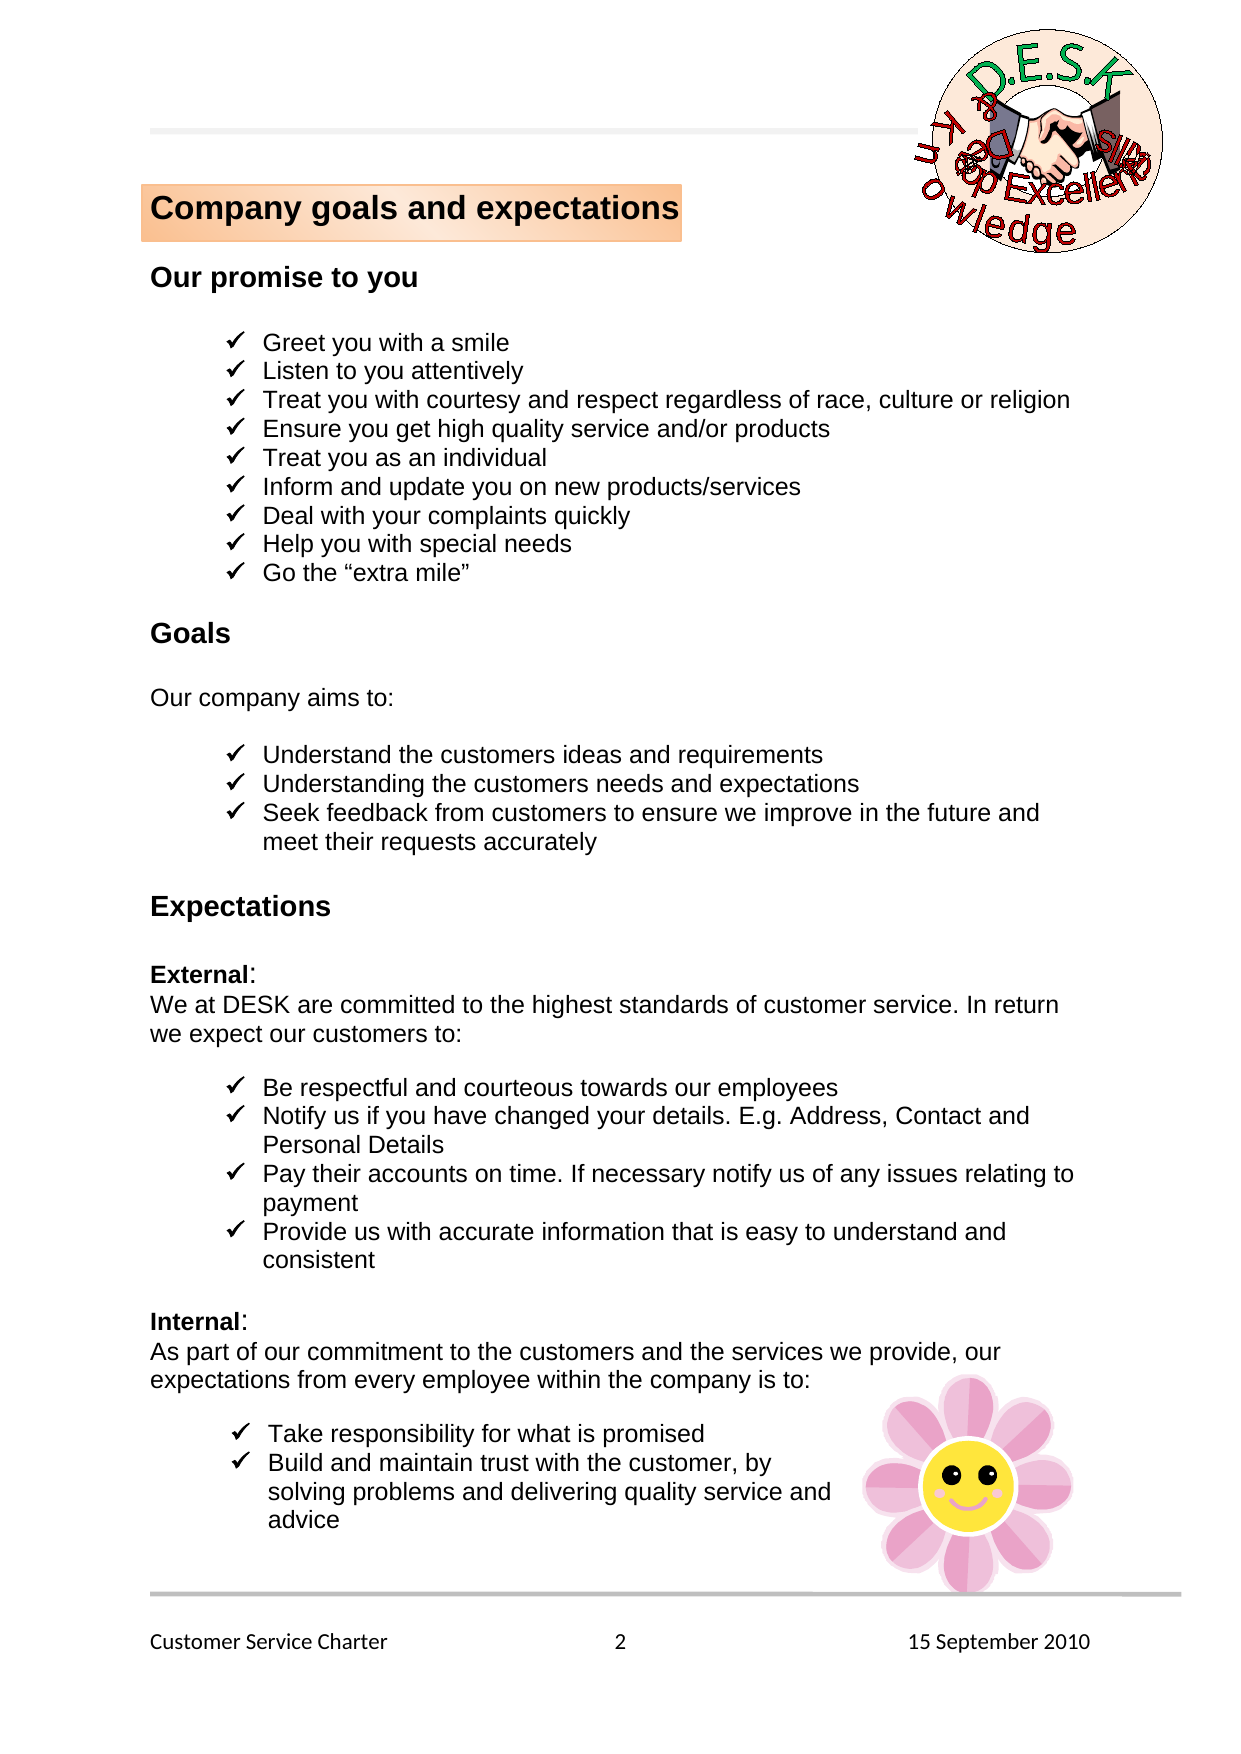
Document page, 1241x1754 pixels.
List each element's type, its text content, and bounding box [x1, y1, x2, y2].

list Deal with your complaints quickly [225, 501, 1090, 529]
text Company goals and expectations [150, 188, 1090, 227]
list Help you with special needs [225, 529, 1090, 558]
list Listen to you attentively [225, 356, 1090, 385]
list Notify us if you have changed your details. E.g. Address, Contact and Personal Details [225, 1101, 1090, 1159]
list Treat you as an individual [225, 443, 1090, 472]
list Build and maintain trust with the customer, by solving problems and delivering quality service and advice [230, 1448, 1090, 1534]
text Expectations [150, 889, 1090, 923]
list Be respectful and courteous towards our employees [225, 1072, 1090, 1101]
list Understanding the customers needs and expectations [225, 769, 1090, 798]
list Greet you with a smile [225, 327, 1090, 356]
list Ensure you get high quality service and/or products [225, 414, 1090, 443]
list Provide us with accurate information that is easy to understand and consistent [225, 1217, 1090, 1274]
text We at DESK are committed to the highest standards of customer service. In return we expect our customers to: [150, 990, 1090, 1047]
list Go the “extra mile” [225, 558, 1090, 587]
text External: [150, 956, 1090, 990]
list Treat you with courtesy and respect regardless of race, culture or religion [225, 385, 1090, 414]
text Our promise to you [150, 260, 1090, 294]
list Take responsibility for what is promised [230, 1419, 1090, 1448]
list Understand the customers ideas and requirements [225, 741, 1090, 769]
text Our company aims to: [150, 683, 1090, 712]
text As part of our commitment to the customers and the services we provide, our expectations from every employee within the company is to: [150, 1336, 1090, 1394]
list Inform and update you on new products/services [225, 472, 1090, 501]
list Seek feedback from customers to ensure we improve in the future and meet their requests accurately [225, 798, 1090, 856]
list Internal: [150, 1303, 1090, 1336]
text Goals [150, 616, 1090, 649]
list Pay their accounts on time. If necessary notify us of any issues relating to payment [225, 1159, 1090, 1217]
